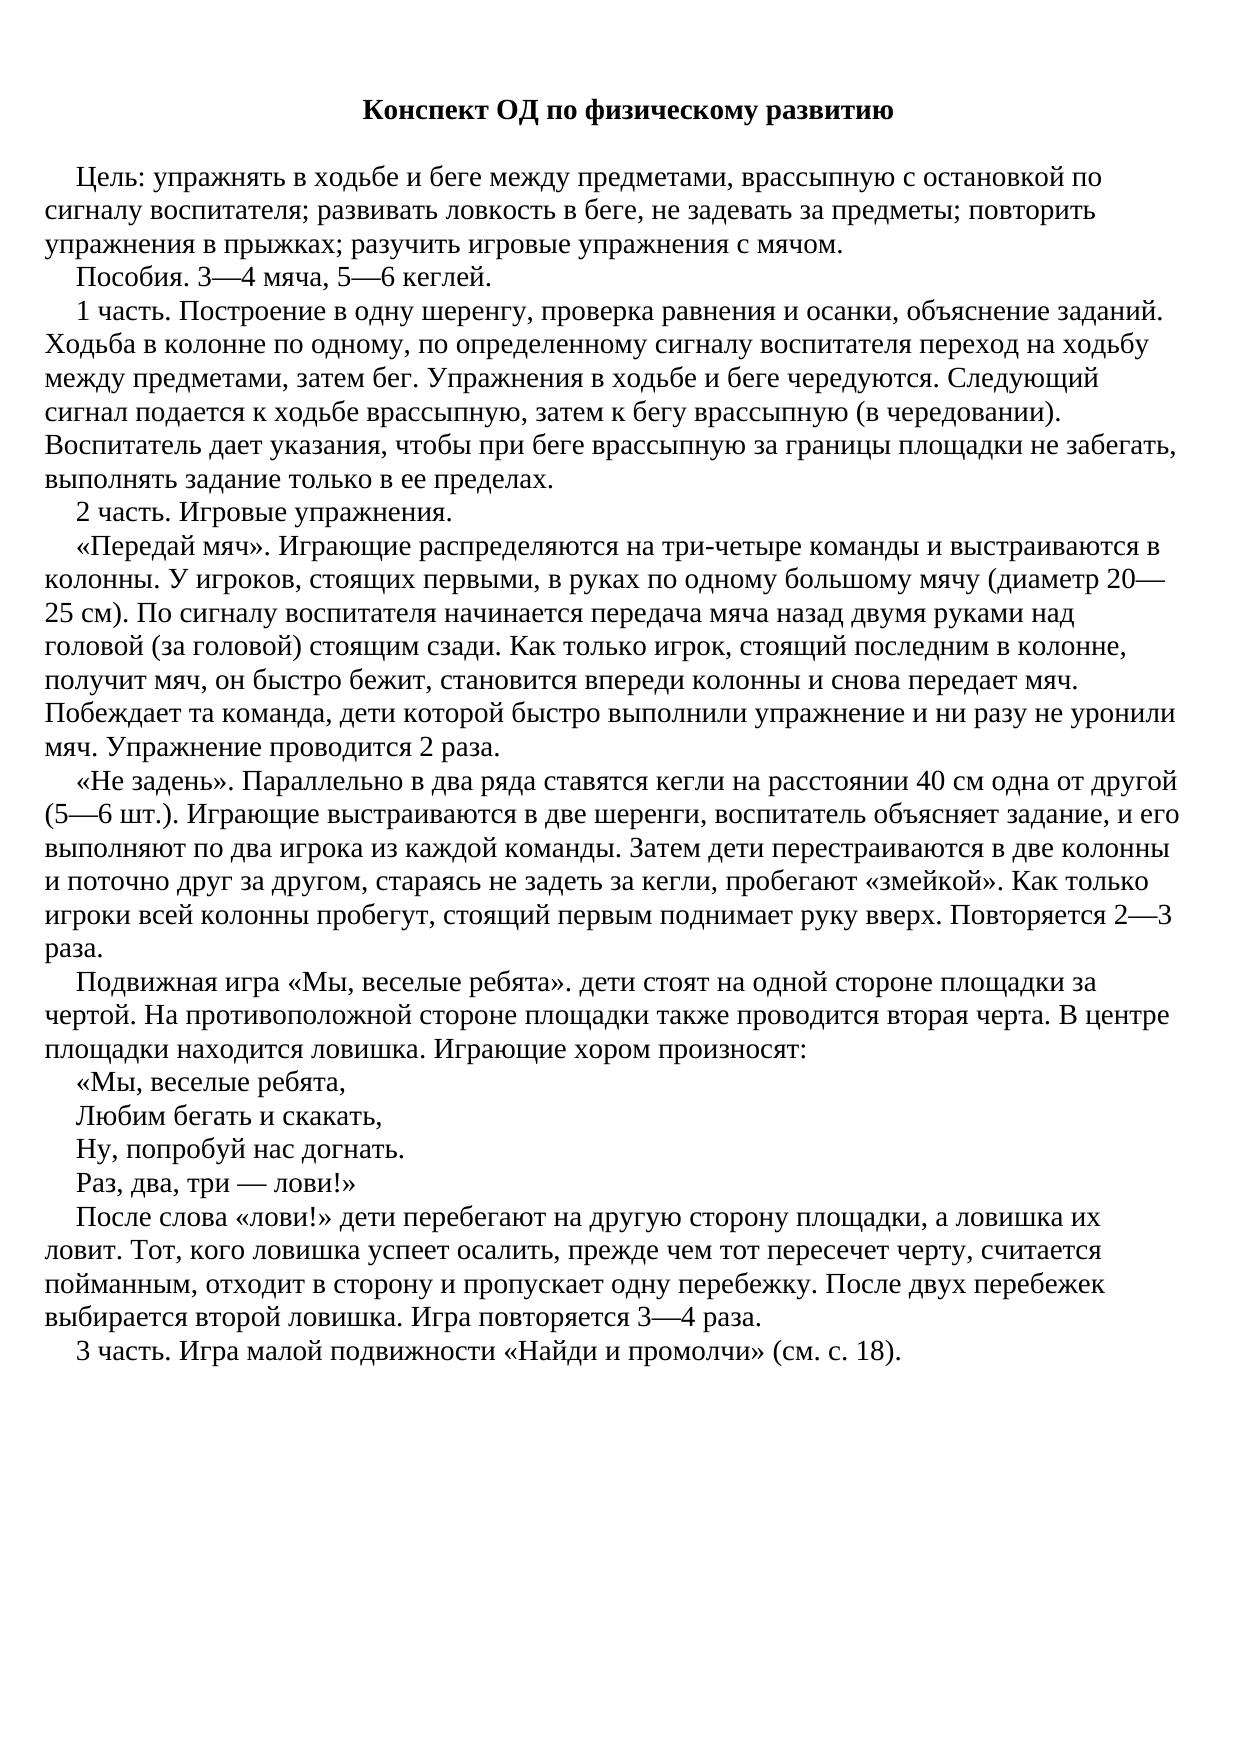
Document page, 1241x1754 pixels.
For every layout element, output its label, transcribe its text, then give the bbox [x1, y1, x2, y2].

text Раз, два, три — лови!» [44, 1165, 1181, 1199]
text Цель: упражнять в ходьбе и беге между предметами, врассыпную с остановкой по сигналу воспитателя; развивать ловкость в беге, не задевать за предметы; повторить упражнения в прыжках; разучить игровые упражнения с мячом. [44, 159, 1181, 259]
text «Не задень». Параллельно в два ряда ставятся кегли на расстоянии 40 см одна от другой (5—6 шт.). Играющие выстраиваются в две шеренги, воспитатель объясняет задание, и его выполняют по два игрока из каждой команды. Затем дети перестраиваются в две колонны и поточно друг за другом, стараясь не задеть за кегли, пробегают «змейкой». Как только игроки всей колонны пробегут, стоящий первым поднимает руку вверх. Повторяется 2—3 раза. [44, 763, 1181, 964]
text Любим бегать и скакать, [44, 1098, 1181, 1132]
text «Передай мяч». Играющие распределяются на три-четыре команды и выстраиваются в колонны. У игроков, стоящих первыми, в руках по одному большому мячу (диаметр 20—25 см). По сигналу воспитателя начинается передача мяча назад двумя руками над головой (за головой) стоящим сзади. Как только игрок, стоящий последним в колонне, получит мяч, он быстро бежит, становится впереди колонны и снова передает мяч. Побеждает та команда, дети которой быстро выполнили упражнение и ни разу не уронили мяч. Упражнение проводится 2 раза. [44, 528, 1181, 763]
text 1 часть. Построение в одну шеренгу, проверка равнения и осанки, объяснение заданий. Ходьба в колонне по одному, по определенному сигналу воспитателя переход на ходьбу между предметами, затем бег. Упражнения в ходьбе и беге чередуются. Следующий сигнал подается к ходьбе врассыпную, затем к бегу врассыпную (в чередовании). Воспитатель дает указания, чтобы при беге врассыпную за границы площадки не забегать, выполнять задание только в ее пределах. [44, 293, 1181, 494]
text Пособия. 3—4 мяча, 5—6 кеглей. [44, 259, 1181, 293]
text 2 часть. Игровые упражнения. [44, 494, 1181, 528]
text После слова «лови!» дети перебегают на другую сторону площадки, а ловишка их ловит. Тот, кого ловишка успеет осалить, прежде чем тот пересечет черту, считается пойманным, отходит в сторону и пропускает одну перебежку. После двух перебежек выбирается второй ловишка. Игра повторяется 3—4 раза. [44, 1199, 1181, 1333]
text «Мы, веселые ребята, [44, 1064, 1181, 1098]
text Подвижная игра «Мы, веселые ребята». дети стоят на одной стороне площадки за чертой. На противоположной стороне площадки также проводится вторая черта. В центре площадки находится ловишка. Играющие хором произносят: [44, 964, 1181, 1064]
text 3 часть. Игра малой подвижности «Найди и промолчи» (см. с. 18). [44, 1333, 1181, 1366]
text Ну, попробуй нас догнать. [44, 1132, 1181, 1165]
text Конспект ОД по физическому развитию [44, 92, 1181, 125]
